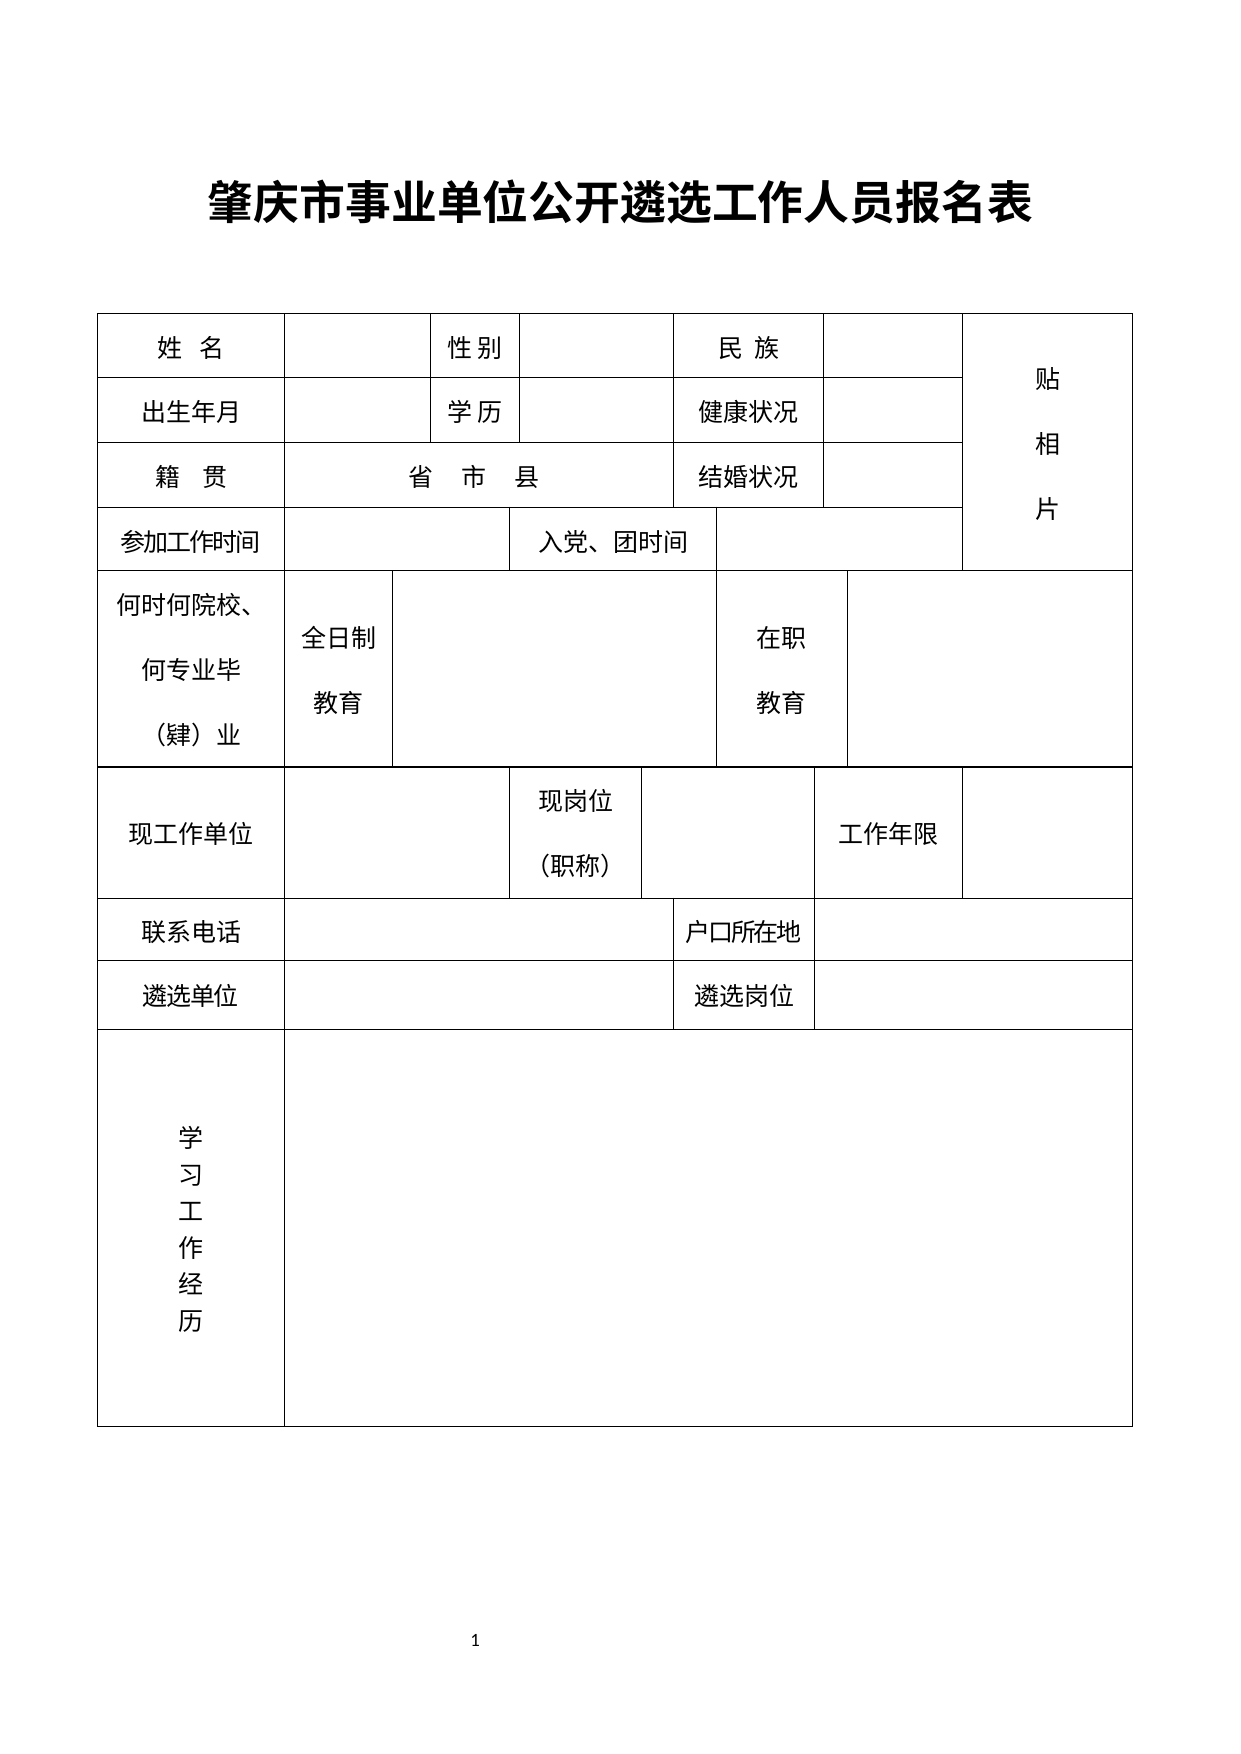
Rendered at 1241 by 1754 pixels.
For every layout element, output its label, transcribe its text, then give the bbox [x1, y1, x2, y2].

table_cell [717, 508, 962, 570]
table_cell 现工作单位 [98, 768, 284, 897]
table_cell 结婚状况 [674, 443, 823, 507]
table_cell 遴选单位 [98, 961, 284, 1029]
table_cell [824, 378, 962, 442]
table_header [285, 314, 430, 377]
table_cell 何时何院校、何专业毕（肄）业 [98, 571, 284, 766]
table_cell 籍 贯 [98, 443, 284, 507]
table_cell 学 习 工 作 经 历 [98, 1030, 284, 1426]
table_header 民 族 [674, 314, 823, 377]
table_cell 遴选岗位 [674, 961, 814, 1029]
table_cell [824, 443, 962, 507]
table_cell 出生年月 [98, 378, 284, 442]
table_cell 联系电话 [98, 899, 284, 960]
table_cell [285, 378, 430, 442]
table_cell [963, 768, 1132, 897]
table_header 姓 名 [98, 314, 284, 377]
table_cell 参加工作时间 [98, 508, 284, 570]
text 肇庆市事业单位公开遴选工作人员报名表 [153, 151, 1087, 248]
table_cell [285, 1030, 1132, 1426]
table_cell 入党、团时间 [510, 508, 716, 570]
table_cell 现岗位 （职称） [510, 768, 641, 897]
table_cell [393, 571, 716, 766]
table_cell [285, 961, 673, 1029]
table_cell 在职 教育 [717, 571, 847, 766]
table_header 性 别 [431, 314, 519, 377]
table_cell [285, 899, 673, 960]
table_cell [642, 768, 814, 897]
table_header [520, 314, 673, 377]
table_cell 学 历 [431, 378, 519, 442]
table_cell [815, 899, 1132, 960]
table_cell 户口所在地 [674, 899, 814, 960]
table_cell 全日制 教育 [285, 571, 392, 766]
table_cell [285, 768, 509, 897]
table_cell [285, 508, 509, 570]
table_header 贴 相 片 [963, 314, 1132, 570]
table_cell [848, 571, 1132, 766]
table_header [824, 314, 962, 377]
table_cell [520, 378, 673, 442]
table_cell 省 市 县 [285, 443, 673, 507]
table_cell 工作年限 [815, 768, 962, 897]
table_cell 健康状况 [674, 378, 823, 442]
table_cell [815, 961, 1132, 1029]
